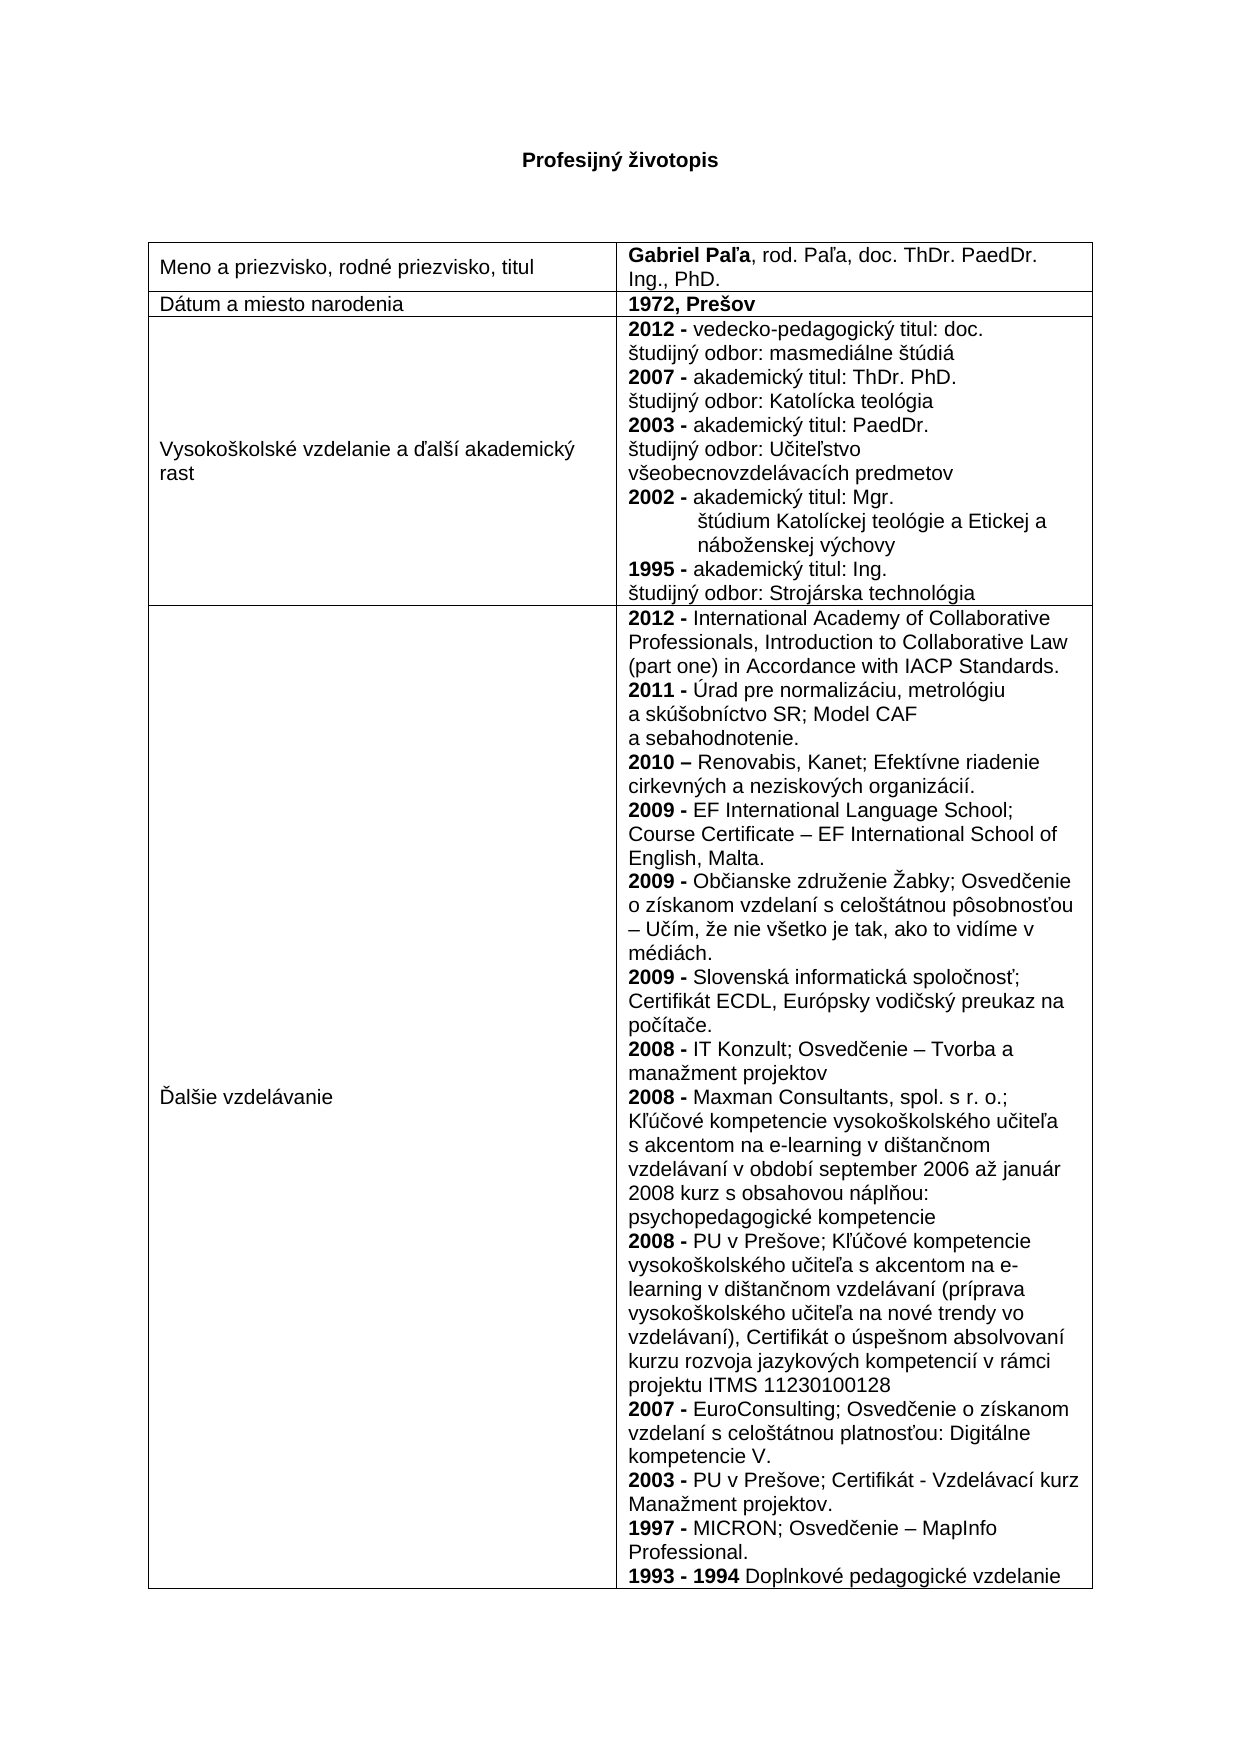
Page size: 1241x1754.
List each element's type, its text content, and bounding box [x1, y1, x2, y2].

table_header Meno a priezvisko, rodné priezvisko, titul [149, 243, 616, 291]
table_cell Vysokoškolské vzdelanie a ďalší akademický rast [149, 317, 616, 605]
table_cell Ďalšie vzdelávanie [149, 606, 616, 1588]
table_cell 2012 - vedecko-pedagogický titul: doc. študijný odbor: masmediálne štúdiá 2007 - akademický titul: ThDr. PhD. študijný odbor: Katolícka teológia 2003 - akademický titul: PaedDr. študijný odbor: Učiteľstvo všeobecnovzdelávacích predmetov 2002 - akademický titul: Mgr. štúdium Katolíckej teológie a Etickej a náboženskej výchovy 1995 - akademický titul: Ing. študijný odbor: Strojárska technológia [617, 317, 1092, 605]
table_header Gabriel Paľa, rod. Paľa, doc. ThDr. PaedDr. Ing., PhD. [617, 243, 1092, 291]
table_cell Dátum a miesto narodenia [149, 292, 616, 316]
table_cell 1972, Prešov [617, 292, 1092, 316]
text Profesijný životopis [148, 148, 1093, 172]
table_cell 2012 - International Academy of Collaborative Professionals, Introduction to Collaborative Law (part one) in Accordance with IACP Standards. 2011 - Úrad pre normalizáciu, metrológiu a skúšobníctvo SR; Model CAF a sebahodnotenie. 2010 – Renovabis, Kanet; Efektívne riadenie cirkevných a neziskových organizácií. 2009 - EF International Language School; Course Certificate – EF International School of English, Malta. 2009 - Občianske združenie Žabky; Osvedčenie o získanom vzdelaní s celoštátnou pôsobnosťou – Učím, že nie všetko je tak, ako to vidíme v médiách. 2009 - Slovenská informatická spoločnosť; Certifikát ECDL, Európsky vodičský preukaz na počítače. 2008 - IT Konzult; Osvedčenie – Tvorba a manažment projektov 2008 - Maxman Consultants, spol. s r. o.; Kľúčové kompetencie vysokoškolského učiteľa s akcentom na e-learning v dištančnom vzdelávaní v období september 2006 až január 2008 kurz s obsahovou náplňou: psychopedagogické kompetencie 2008 - PU v Prešove; Kľúčové kompetencie vysokoškolského učiteľa s akcentom na e-learning v dištančnom vzdelávaní (príprava vysokoškolského učiteľa na nové trendy vo vzdelávaní), Certifikát o úspešnom absolvovaní kurzu rozvoja jazykových kompetencií v rámci projektu ITMS 11230100128 2007 - EuroConsulting; Osvedčenie o získanom vzdelaní s celoštátnou platnosťou: Digitálne kompetencie V. 2003 - PU v Prešove; Certifikát - Vzdelávací kurz Manažment projektov. 1997 - MICRON; Osvedčenie – MapInfo Professional. 1993 - 1994 Doplnkové pedagogické vzdelanie [617, 606, 1092, 1588]
